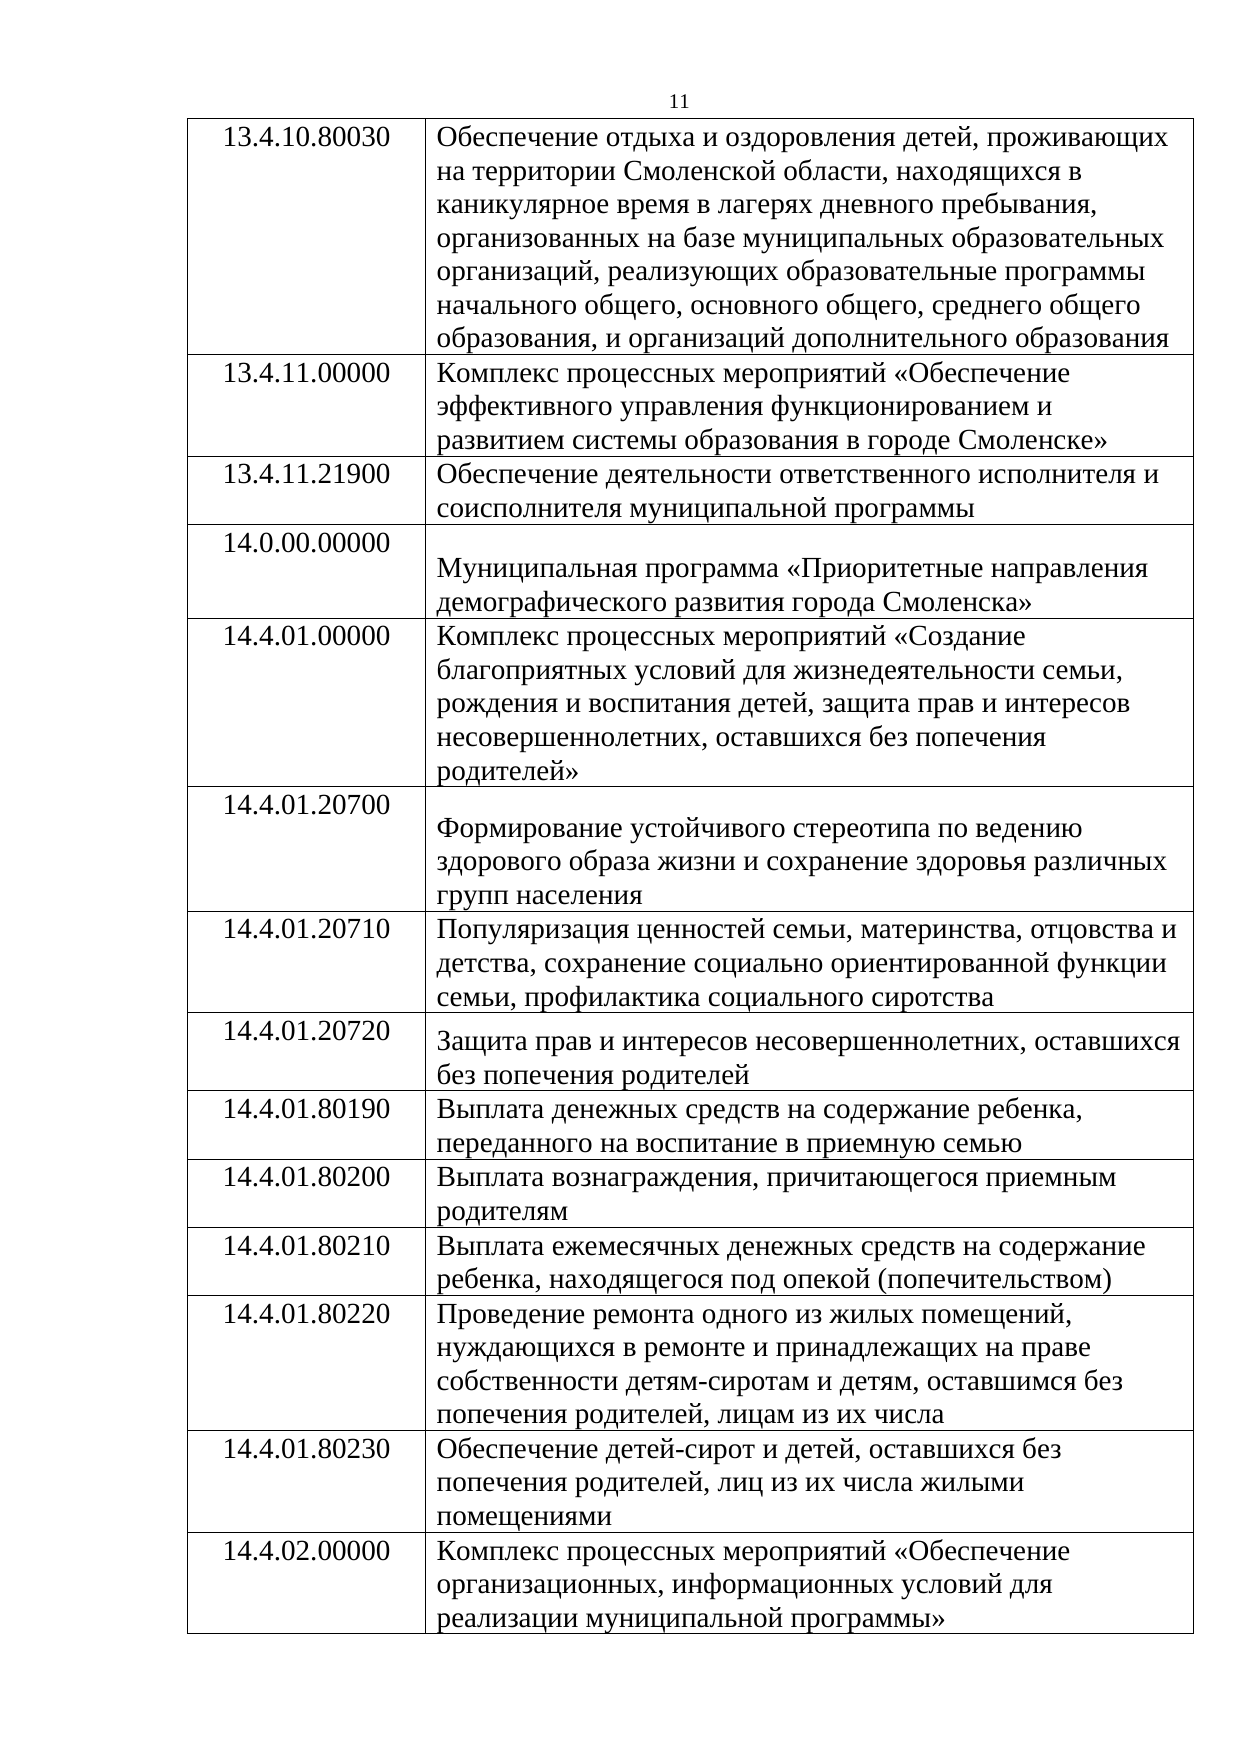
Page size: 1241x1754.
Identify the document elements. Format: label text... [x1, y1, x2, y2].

table_cell Популяризация ценностей семьи, материнства, отцовства и детства, сохранение социально ориентированной функции семьи, профилактика социального сиротства [426, 912, 1193, 1012]
table_cell 14.0.00.00000 [188, 525, 425, 617]
table_cell Комплекс процессных мероприятий «Создание благоприятных условий для жизнедеятельности семьи, рождения и воспитания детей, защита прав и интересов несовершеннолетних, оставшихся без попечения родителей» [426, 619, 1193, 786]
table_cell 14.4.01.00000 [188, 619, 425, 786]
table_cell 13.4.11.21900 [188, 457, 425, 524]
table_cell Обеспечение деятельности ответственного исполнителя и соисполнителя муниципальной программы [426, 457, 1193, 524]
table_cell Обеспечение отдыха и оздоровления детей, проживающих на территории Смоленской области, находящихся в каникулярное время в лагерях дневного пребывания, организованных на базе муниципальных образовательных организаций, реализующих образовательные программы начального общего, основного общего, среднего общего образования, и организаций дополнительного образования [426, 119, 1193, 354]
table_cell 13.4.10.80030 [188, 119, 425, 354]
table_cell 14.4.01.20710 [188, 912, 425, 1012]
table_cell 14.4.01.80190 [188, 1091, 425, 1158]
table_cell 14.4.01.20720 [188, 1013, 425, 1090]
table_cell Проведение ремонта одного из жилых помещений, нуждающихся в ремонте и принадлежащих на праве собственности детям-сиротам и детям, оставшимся без попечения родителей, лицам из их числа [426, 1296, 1193, 1430]
table_cell 14.4.01.80210 [188, 1228, 425, 1295]
table_cell Муниципальная программа «Приоритетные направления демографического развития города Смоленска» [426, 525, 1193, 617]
table_cell 14.4.01.80200 [188, 1160, 425, 1227]
table_cell 14.4.01.80220 [188, 1296, 425, 1430]
table_cell Обеспечение детей-сирот и детей, оставшихся без попечения родителей, лиц из их числа жилыми помещениями [426, 1431, 1193, 1532]
table_cell 14.4.01.20700 [188, 787, 425, 911]
table_cell Формирование устойчивого стереотипа по ведению здорового образа жизни и сохранение здоровья различных групп населения [426, 787, 1193, 911]
table_cell Выплата ежемесячных денежных средств на содержание ребенка, находящегося под опекой (попечительством) [426, 1228, 1193, 1295]
table_cell 14.4.02.00000 [188, 1533, 425, 1633]
table_cell 14.4.01.80230 [188, 1431, 425, 1532]
table_cell Защита прав и интересов несовершеннолетних, оставшихся без попечения родителей [426, 1013, 1193, 1090]
table_cell 13.4.11.00000 [188, 355, 425, 456]
table_cell Выплата вознаграждения, причитающегося приемным родителям [426, 1160, 1193, 1227]
table_cell Выплата денежных средств на содержание ребенка, переданного на воспитание в приемную семью [426, 1091, 1193, 1158]
table_cell Комплекс процессных мероприятий «Обеспечение организационных, информационных условий для реализации муниципальной программы» [426, 1533, 1193, 1633]
table_cell Комплекс процессных мероприятий «Обеспечение эффективного управления функционированием и развитием системы образования в городе Смоленске» [426, 355, 1193, 456]
